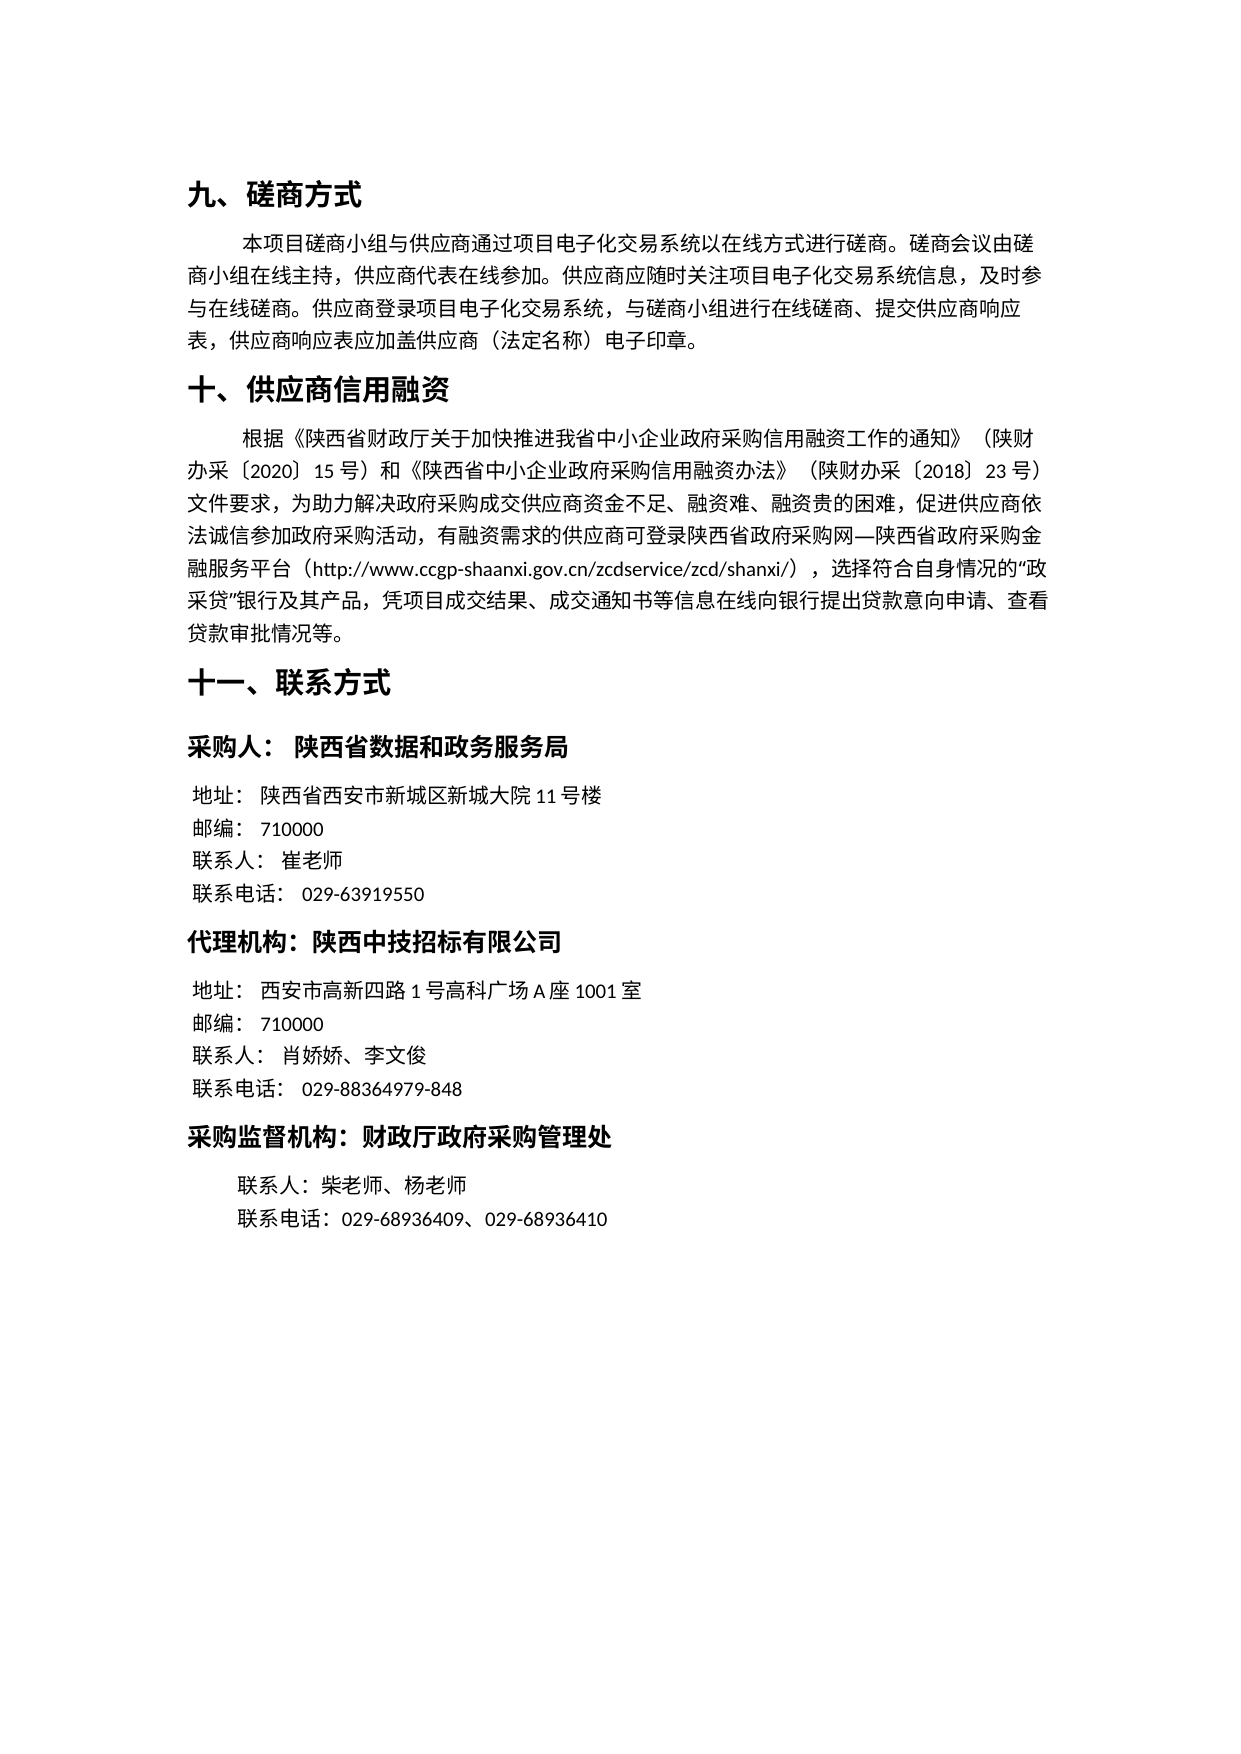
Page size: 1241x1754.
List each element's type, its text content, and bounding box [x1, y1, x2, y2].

text 十、供应商信用融资 [187, 357, 1053, 422]
text 十一、联系方式 [187, 649, 1053, 714]
text 采购人： 陕西省数据和政务服务局 [187, 714, 1053, 779]
text 联系电话：029-68936409、029-68936410 [187, 1202, 1053, 1234]
text 联系电话： 029-63919550 [187, 877, 1053, 909]
text 联系人： 崔老师 [187, 844, 1053, 877]
text 联系电话： 029-88364979-848 [187, 1072, 1053, 1104]
text 地址： 西安市高新四路1号高科广场A座1001室 [187, 974, 1053, 1007]
text 联系人：柴老师、杨老师 [187, 1169, 1053, 1202]
text 本项目磋商小组与供应商通过项目电子化交易系统以在线方式进行磋商。磋商会议由磋商小组在线主持，供应商代表在线参加。供应商应随时关注项目电子化交易系统信息，及时参与在线磋商。供应商登录项目电子化交易系统，与磋商小组进行在线磋商、提交供应商响应表，供应商响应表应加盖供应商（法定名称）电子印章。 [187, 227, 1053, 357]
text 代理机构：陕西中技招标有限公司 [187, 909, 1053, 974]
text 联系人： 肖娇娇、李文俊 [187, 1039, 1053, 1072]
text 邮编： 710000 [187, 1007, 1053, 1039]
text 九、磋商方式 [187, 162, 1053, 227]
text 邮编： 710000 [187, 812, 1053, 844]
text 采购监督机构：财政厅政府采购管理处 [187, 1104, 1053, 1169]
text 根据《陕西省财政厅关于加快推进我省中小企业政府采购信用融资工作的通知》（陕财办采〔2020〕15 号）和《陕西省中小企业政府采购信用融资办法》（陕财办采〔2018〕23 号）文件要求，为助力解决政府采购成交供应商资金不足、融资难、融资贵的困难，促进供应商依法诚信参加政府采购活动，有融资需求的供应商可登录陕西省政府采购网—陕西省政府采购金融服务平台（http://www.ccgp-shaanxi.gov.cn/zcdservice/zcd/shanxi/），选择符合自身情况的“政采贷”银行及其产品，凭项目成交结果、成交通知书等信息在线向银行提出贷款意向申请、查看贷款审批情况等。 [187, 422, 1053, 649]
text 地址： 陕西省西安市新城区新城大院11号楼 [187, 779, 1053, 812]
